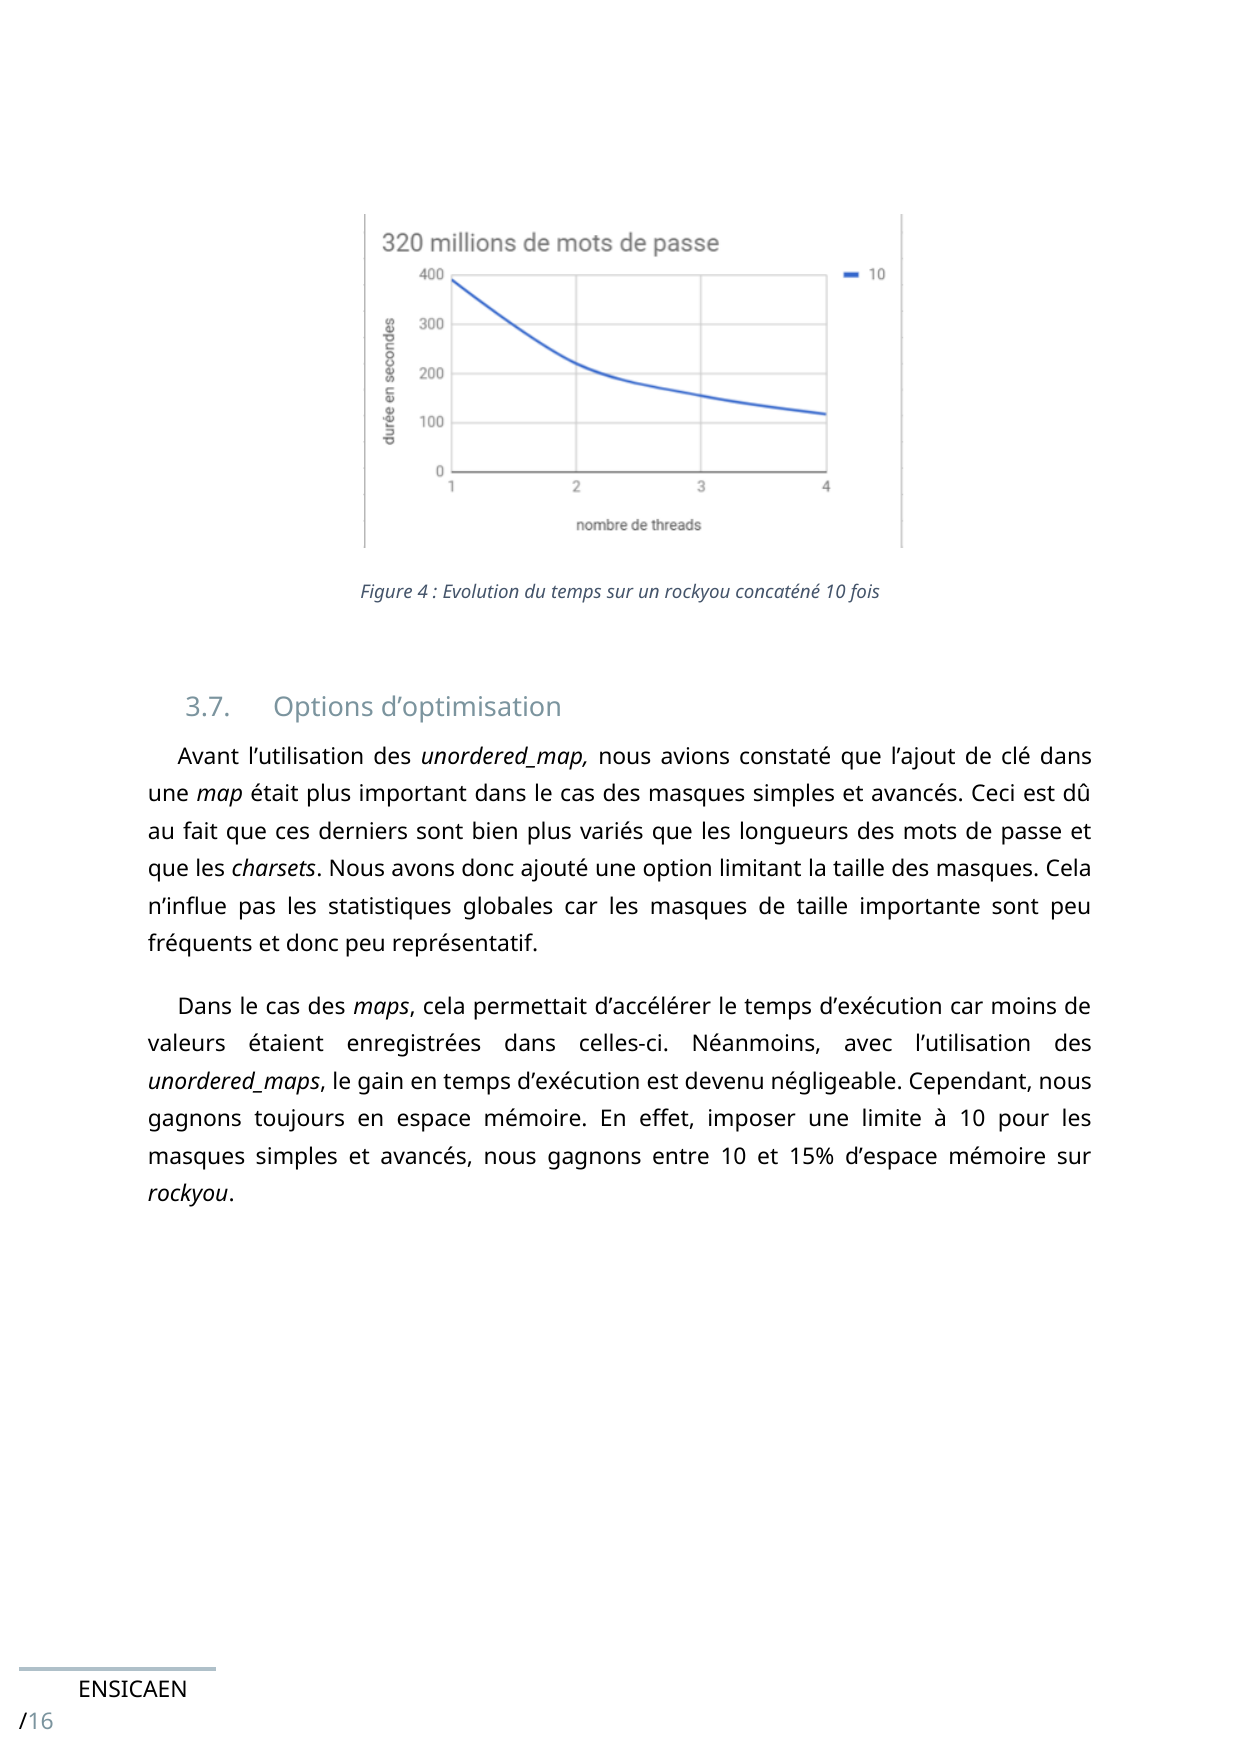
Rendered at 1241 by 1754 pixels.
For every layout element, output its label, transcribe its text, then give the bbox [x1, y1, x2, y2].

text Avant l’utilisation des unordered_map, nous avions constaté que l’ajout de clé dans une map était plus important dans le cas des masques simples et avancés. Ceci est dû au fait que ces derniers sont bien plus variés que les longueurs des mots de passe et que les charsets. Nous avons donc ajouté une option limitant la taille des masques. Cela n’influe pas les statistiques globales car les masques de taille importante sont peu fréquents et donc peu représentatif. [148, 740, 1093, 959]
subtitle Options d’optimisation [185, 687, 1093, 724]
picture [363, 214, 907, 548]
text Dans le cas des maps, cela permettait d’accélérer le temps d’exécution car moins de valeurs étaient enregistrées dans celles-ci. Néanmoins, avec l’utilisation des unordered_maps, le gain en temps d’exécution est devenu négligeable. Cependant, nous gagnons toujours en espace mémoire. En effet, imposer une limite à 10 pour les masques simples et avancés, nous gagnons entre 10 et 15% d’espace mémoire sur rockyou. [148, 990, 1093, 1209]
